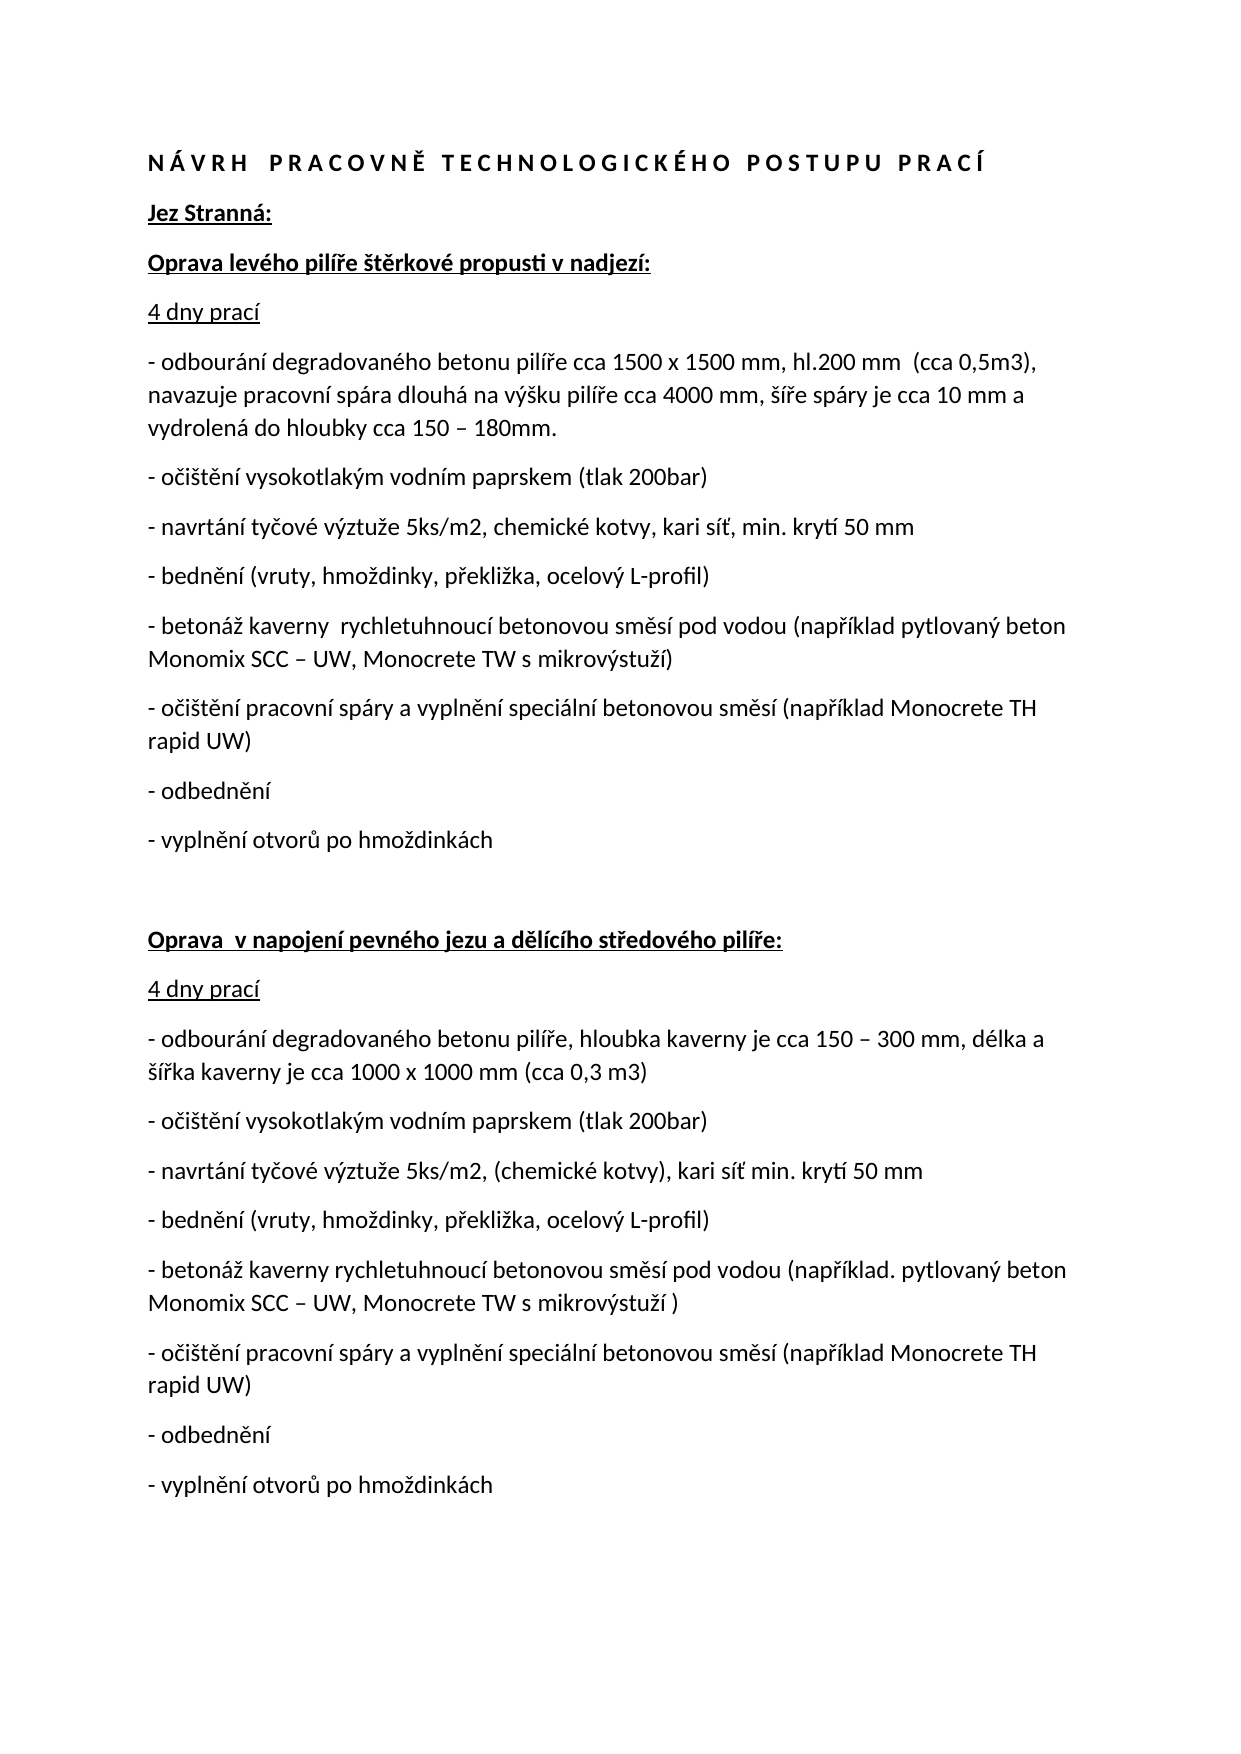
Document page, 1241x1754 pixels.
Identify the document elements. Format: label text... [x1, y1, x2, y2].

text - betonáž kaverny rychletuhnoucí betonovou směsí pod vodou (například. pytlovaný beton Monomix SCC – UW, Monocrete TW s mikrovýstuží ) [148, 1254, 1093, 1318]
text 4 dny prací [148, 973, 1093, 1004]
text - vyplnění otvorů po hmoždinkách [148, 825, 1093, 855]
text - očištění pracovní spáry a vyplnění speciální betonovou směsí (například Monocrete TH rapid UW) [148, 1337, 1093, 1400]
text - očištění pracovní spáry a vyplnění speciální betonovou směsí (například Monocrete TH rapid UW) [148, 693, 1093, 756]
text Oprava levého pilíře štěrkové propusti v nadjezí: [148, 247, 1093, 277]
text Jez Stranná: [148, 197, 1093, 228]
text N Á V R H P R A C O V N Ě T E C H N O L O G I C K É H O P O S T U P U P R A C Í [148, 148, 1093, 178]
text - bednění (vruty, hmoždinky, překližka, ocelový L-profil) [148, 561, 1093, 591]
text Oprava v napojení pevného jezu a dělícího středového pilíře: [148, 924, 1093, 954]
text - odbednění [148, 775, 1093, 806]
text - navrtání tyčové výztuže 5ks/m2, (chemické kotvy), kari síť min. krytí 50 mm [148, 1155, 1093, 1186]
text - odbednění [148, 1419, 1093, 1450]
text - bednění (vruty, hmoždinky, překližka, ocelový L-profil) [148, 1205, 1093, 1235]
text - vyplnění otvorů po hmoždinkách [148, 1469, 1093, 1499]
text - navrtání tyčové výztuže 5ks/m2, chemické kotvy, kari síť, min. krytí 50 mm [148, 511, 1093, 541]
text - očištění vysokotlakým vodním paprskem (tlak 200bar) [148, 461, 1093, 492]
text - odbourání degradovaného betonu pilíře, hloubka kaverny je cca 150 – 300 mm, délka a šířka kaverny je cca 1000 x 1000 mm (cca 0,3 m3) [148, 1023, 1093, 1086]
text - betonáž kaverny rychletuhnoucí betonovou směsí pod vodou (například pytlovaný beton Monomix SCC – UW, Monocrete TW s mikrovýstuží) [148, 610, 1093, 673]
text 4 dny prací [148, 296, 1093, 327]
text - očištění vysokotlakým vodním paprskem (tlak 200bar) [148, 1106, 1093, 1136]
text - odbourání degradovaného betonu pilíře cca 1500 x 1500 mm, hl.200 mm (cca 0,5m3), navazuje pracovní spára dlouhá na výšku pilíře cca 4000 mm, šíře spáry je cca 10 mm a vydrolená do hloubky cca 150 – 180mm. [148, 346, 1093, 442]
